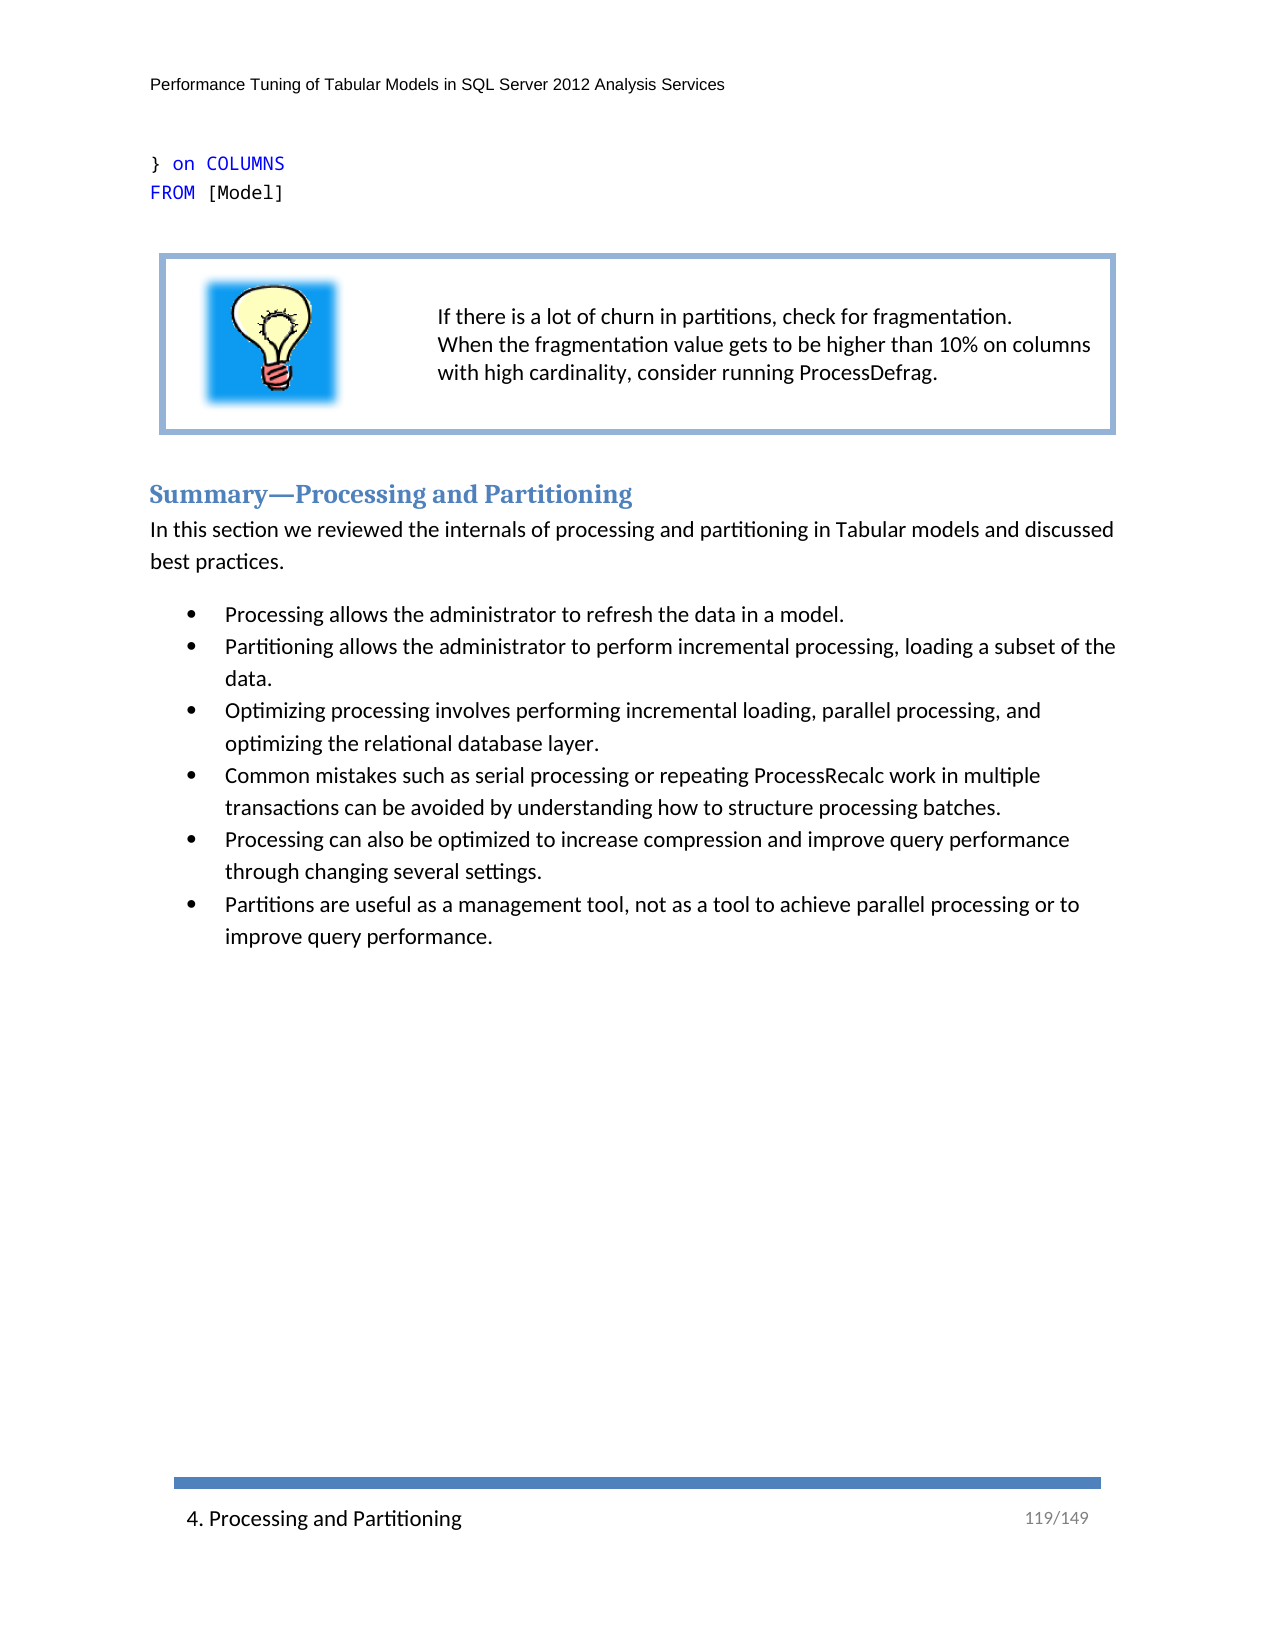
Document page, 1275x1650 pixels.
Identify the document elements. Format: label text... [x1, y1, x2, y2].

list Common mistakes such as serial processing or repeating ProcessRecalc work in multiple transactions can be avoided by understanding how to structure processing batches. [187, 761, 1125, 821]
picture [212, 287, 331, 398]
text In this section we reviewed the internals of processing and partitioning in Tabular models and discussed best practices. [150, 515, 1125, 575]
list Optimizing processing involves performing incremental loading, parallel processing, and optimizing the relational database layer. [187, 697, 1125, 757]
text FROM [Model] [150, 179, 1125, 205]
list Processing allows the administrator to refresh the data in a model. [187, 600, 1125, 628]
list Partitioning allows the administrator to perform incremental processing, loading a subset of the data. [187, 632, 1125, 692]
table_header [166, 259, 426, 429]
list Processing can also be optimized to increase compression and improve query performance through changing several settings. [187, 825, 1125, 886]
subtitle Summary—Processing and Partitioning [150, 479, 1125, 510]
list Partitions are useful as a management tool, not as a tool to achieve parallel processing or to improve query performance. [187, 890, 1125, 950]
table_header If there is a lot of churn in partitions, check for fragmentation. When the fragmentation value gets to be higher than 10% on columns with high cardinality, consider running ProcessDefrag. [426, 259, 1110, 429]
text } on COLUMNS [150, 150, 1125, 176]
